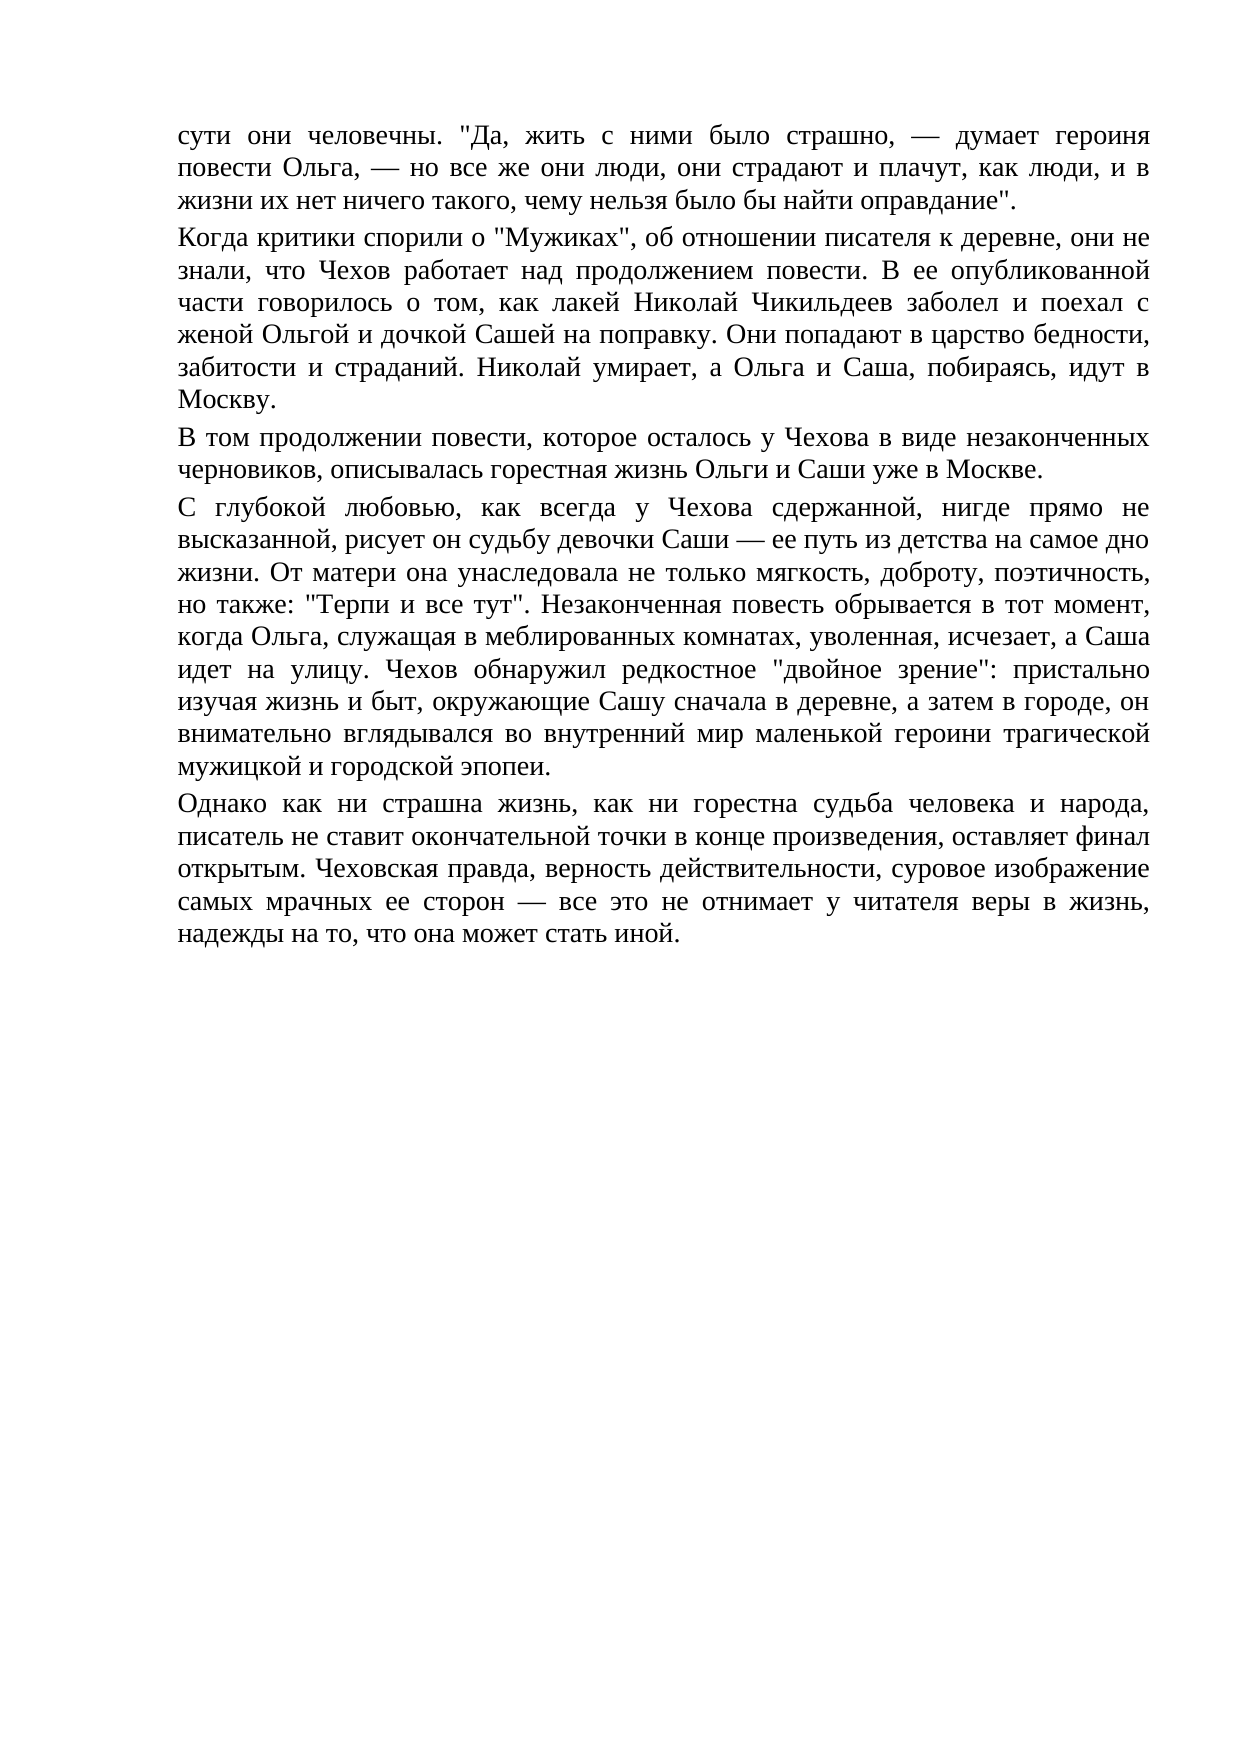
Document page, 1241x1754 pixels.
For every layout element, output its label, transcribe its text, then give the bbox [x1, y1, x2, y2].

text В том продолжении повести, которое осталось у Чехова в виде незаконченных черновиков, описывалась горестная жизнь Ольги и Саши уже в Москве. [177, 420, 1152, 485]
text Когда критики спорили о "Мужиках", об отношении писателя к деревне, они не знали, что Чехов работает над продолжением повести. В ее опубликованной части говорилось о том, как лакей Николай Чикильдеев заболел и поехал с женой Ольгой и дочкой Сашей на поправку. Они попадают в царство бедности, забитости и страданий. Николай умирает, а Ольга и Саша, побираясь, идут в Москву. [177, 220, 1152, 415]
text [177, 118, 1152, 215]
text С глубокой любовью, как всегда у Чехова сдержанной, нигде прямо не высказанной, рисует он судьбу девочки Саши — ее путь из детства на самое дно жизни. От матери она унаследовала не только мягкость, доброту, поэтичность, но также: "Терпи и все тут". Незаконченная повесть обрывается в тот момент, когда Ольга, служащая в меблированных комнатах, уволенная, исчезает, а Саша идет на улицу. Чехов обнаружил редкостное "двойное зрение": пристально изучая жизнь и быт, окружающие Сашу сначала в деревне, а затем в городе, он внимательно вглядывался во внутренний мир маленькой героини трагической мужицкой и городской эпопеи. [177, 490, 1152, 781]
text Однако как ни страшна жизнь, как ни горестна судьба человека и народа, писатель не ставит окончательной точки в конце произведения, оставляет финал открытым. Чеховская правда, верность действительности, суровое изображение самых мрачных ее сторон — все это не отнимает у читателя веры в жизнь, надежды на то, что она может стать иной. [177, 786, 1152, 948]
